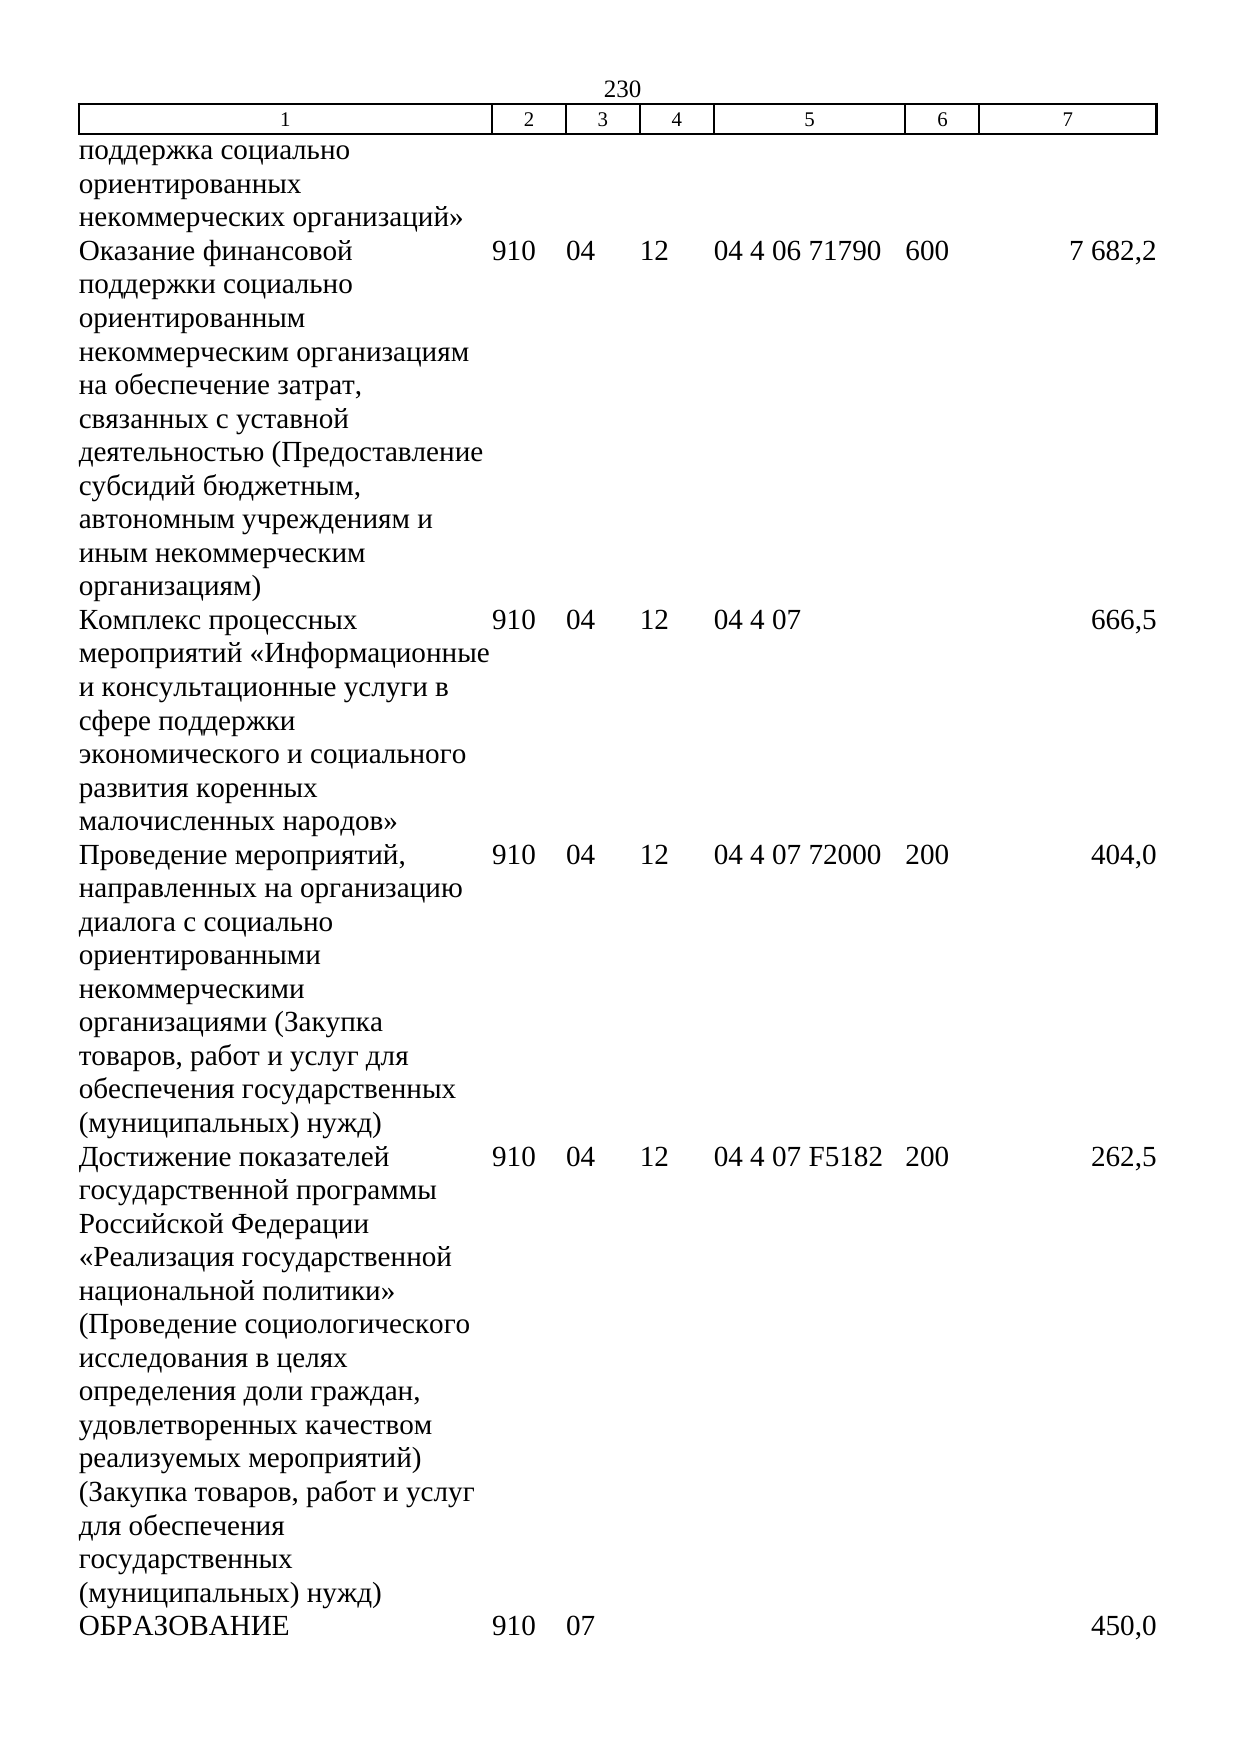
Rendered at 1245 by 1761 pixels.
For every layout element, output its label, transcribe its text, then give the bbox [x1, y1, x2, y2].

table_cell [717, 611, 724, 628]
table_header 5 [715, 105, 904, 132]
table_header 6 [906, 105, 978, 132]
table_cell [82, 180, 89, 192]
table_header 3 [567, 105, 639, 132]
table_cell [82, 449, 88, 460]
table_header 2 [493, 105, 565, 132]
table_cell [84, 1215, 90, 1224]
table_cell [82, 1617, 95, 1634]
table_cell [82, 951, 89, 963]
table_header 7 [980, 105, 1155, 132]
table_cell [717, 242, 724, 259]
table_header 1 [80, 105, 491, 132]
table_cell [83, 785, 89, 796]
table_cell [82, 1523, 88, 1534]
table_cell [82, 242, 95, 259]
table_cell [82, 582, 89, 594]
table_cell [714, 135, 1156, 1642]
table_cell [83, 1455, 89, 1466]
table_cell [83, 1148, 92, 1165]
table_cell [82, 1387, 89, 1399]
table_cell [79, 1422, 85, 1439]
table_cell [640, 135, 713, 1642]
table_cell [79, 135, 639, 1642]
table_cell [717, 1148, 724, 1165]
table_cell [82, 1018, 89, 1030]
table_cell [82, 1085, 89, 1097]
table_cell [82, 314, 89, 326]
table_header 4 [641, 105, 713, 132]
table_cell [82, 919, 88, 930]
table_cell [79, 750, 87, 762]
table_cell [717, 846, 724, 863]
